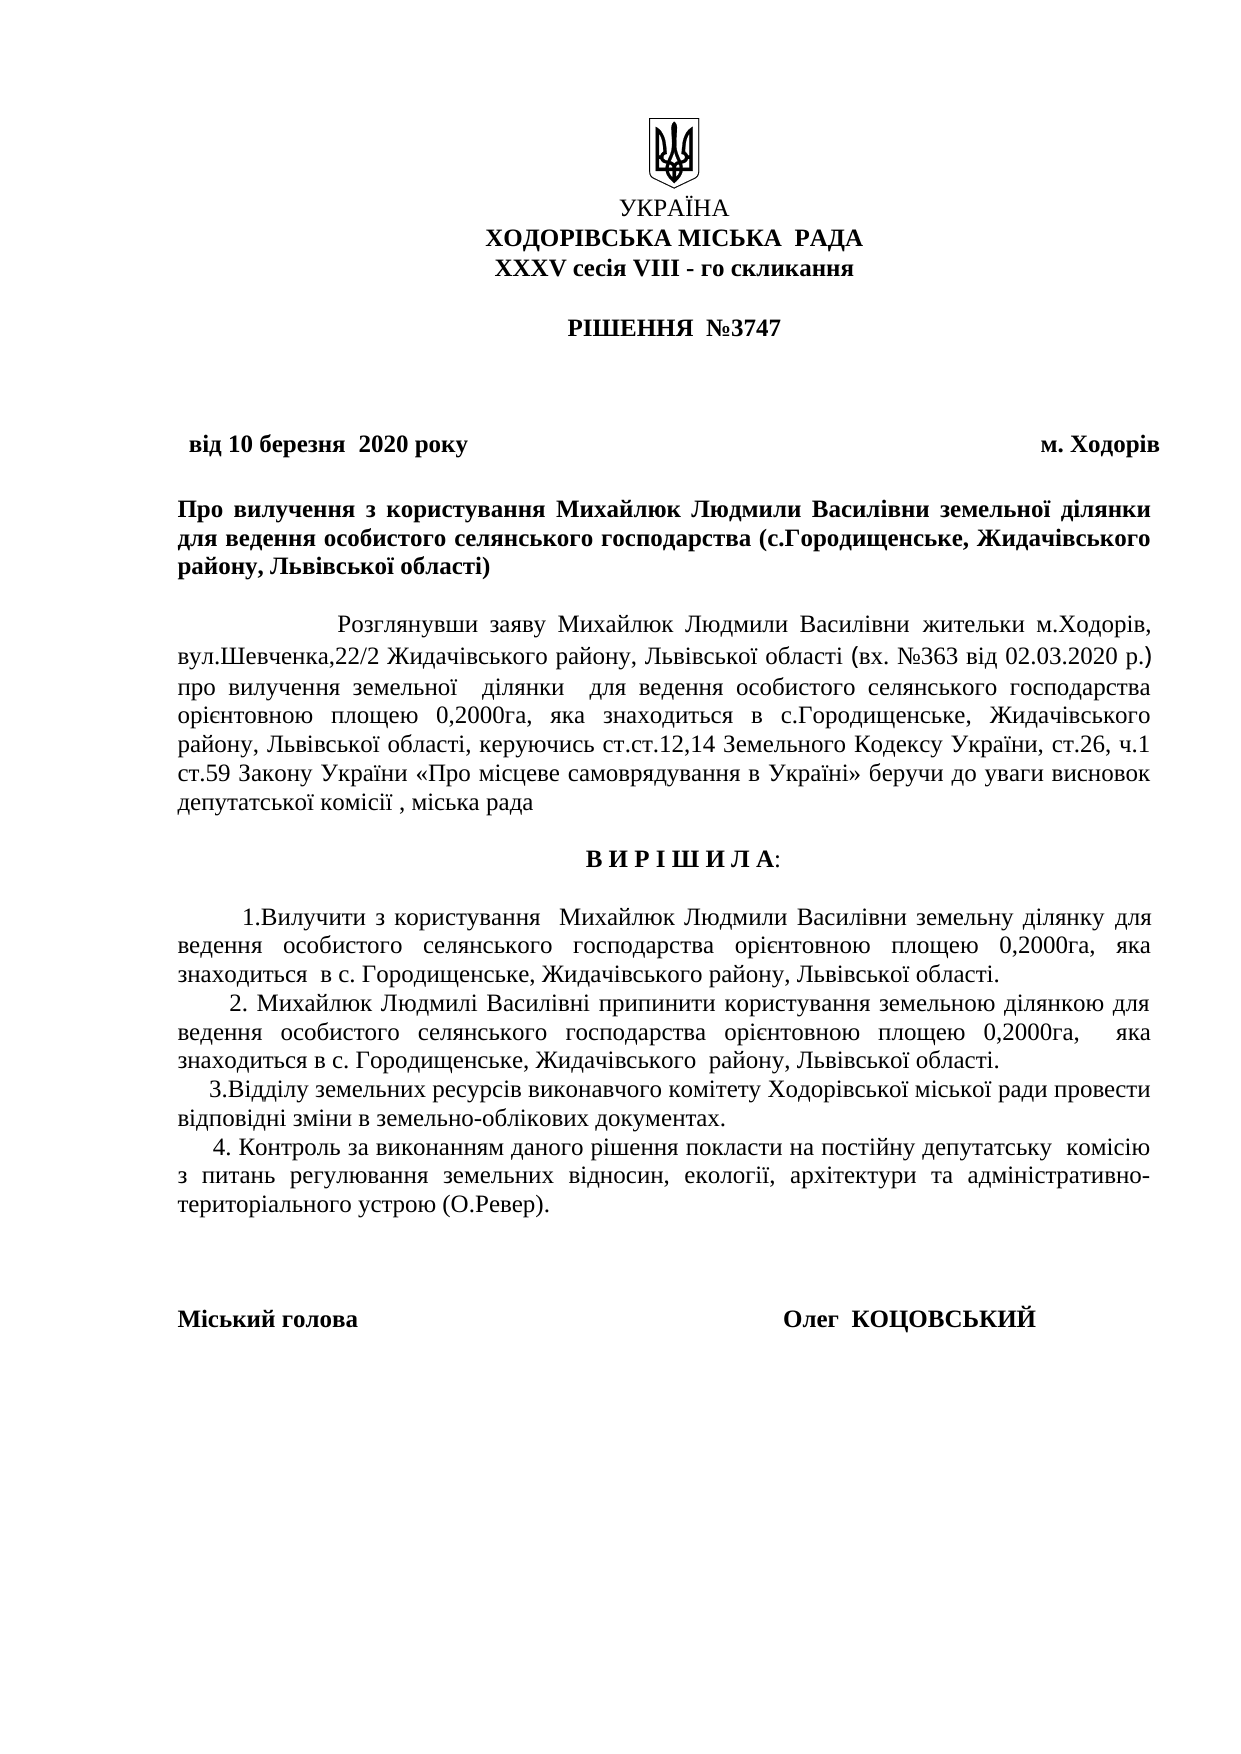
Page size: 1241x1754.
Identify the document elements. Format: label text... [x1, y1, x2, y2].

table_cell від 10 березня 2020 року [177, 429, 664, 494]
text Про вилучення з користування Михайлюк Людмили Василівни земельної ділянки для ведення особистого селянського господарства (с.Городищенське, Жидачівського району, Львівської області) [177, 494, 1152, 580]
text Розглянувши заяву Михайлюк Людмили Василівни жительки м.Ходорів, вул.Шевченка,22/2 Жидачівського району, Львівської області (вх. №363 від 02.03.2020 р.) про вилучення земельної ділянки для ведення особистого селянського господарства орієнтовною площею 0,2000га, яка знаходиться в с.Городищенське, Жидачівського району, Львівської області, керуючись ст.ст.12,14 Земельного Кодексу України, ст.26, ч.1 ст.59 Закону України «Про місцеве самоврядування в Україні» беручи до уваги висновок депутатської комісії , міська рада [177, 609, 1152, 816]
table_cell м. Ходорів [665, 429, 1171, 494]
table_cell РІШЕННЯ №3747 [177, 313, 1171, 429]
text 2. Михайлюк Людмилі Василівні припинити користування земельною ділянкою для ведення особистого селянського господарства орієнтовною площею 0,2000га, яка знаходиться в с. Городищенське, Жидачівського району, Львівської області. [177, 988, 1152, 1074]
text 1.Вилучити з користування Михайлюк Людмили Василівни земельну ділянку для ведення особистого селянського господарства орієнтовною площею 0,2000га, яка знаходиться в с. Городищенське, Жидачівського району, Львівської області. [177, 902, 1152, 988]
text 4. Контроль за виконанням даного рішення покласти на постійну депутатську комісію з питань регулювання земельних відносин, екології, архітектури та адміністративно-територіального устрою (О.Ревер). [177, 1132, 1152, 1218]
table_header УКРАЇНА ХОДОРІВСЬКА МІСЬКА РАДА ХХХV сесія VІІІ - го скликання [177, 118, 1171, 313]
text 3.Відділу земельних ресурсів виконавчого комітету Ходорівської міської ради провести відповідні зміни в земельно-облікових документах. [177, 1074, 1152, 1132]
text Міський голова Олег КОЦОВСЬКИЙ [177, 1304, 1152, 1333]
text В И Р І Ш И Л А: [215, 844, 1152, 873]
